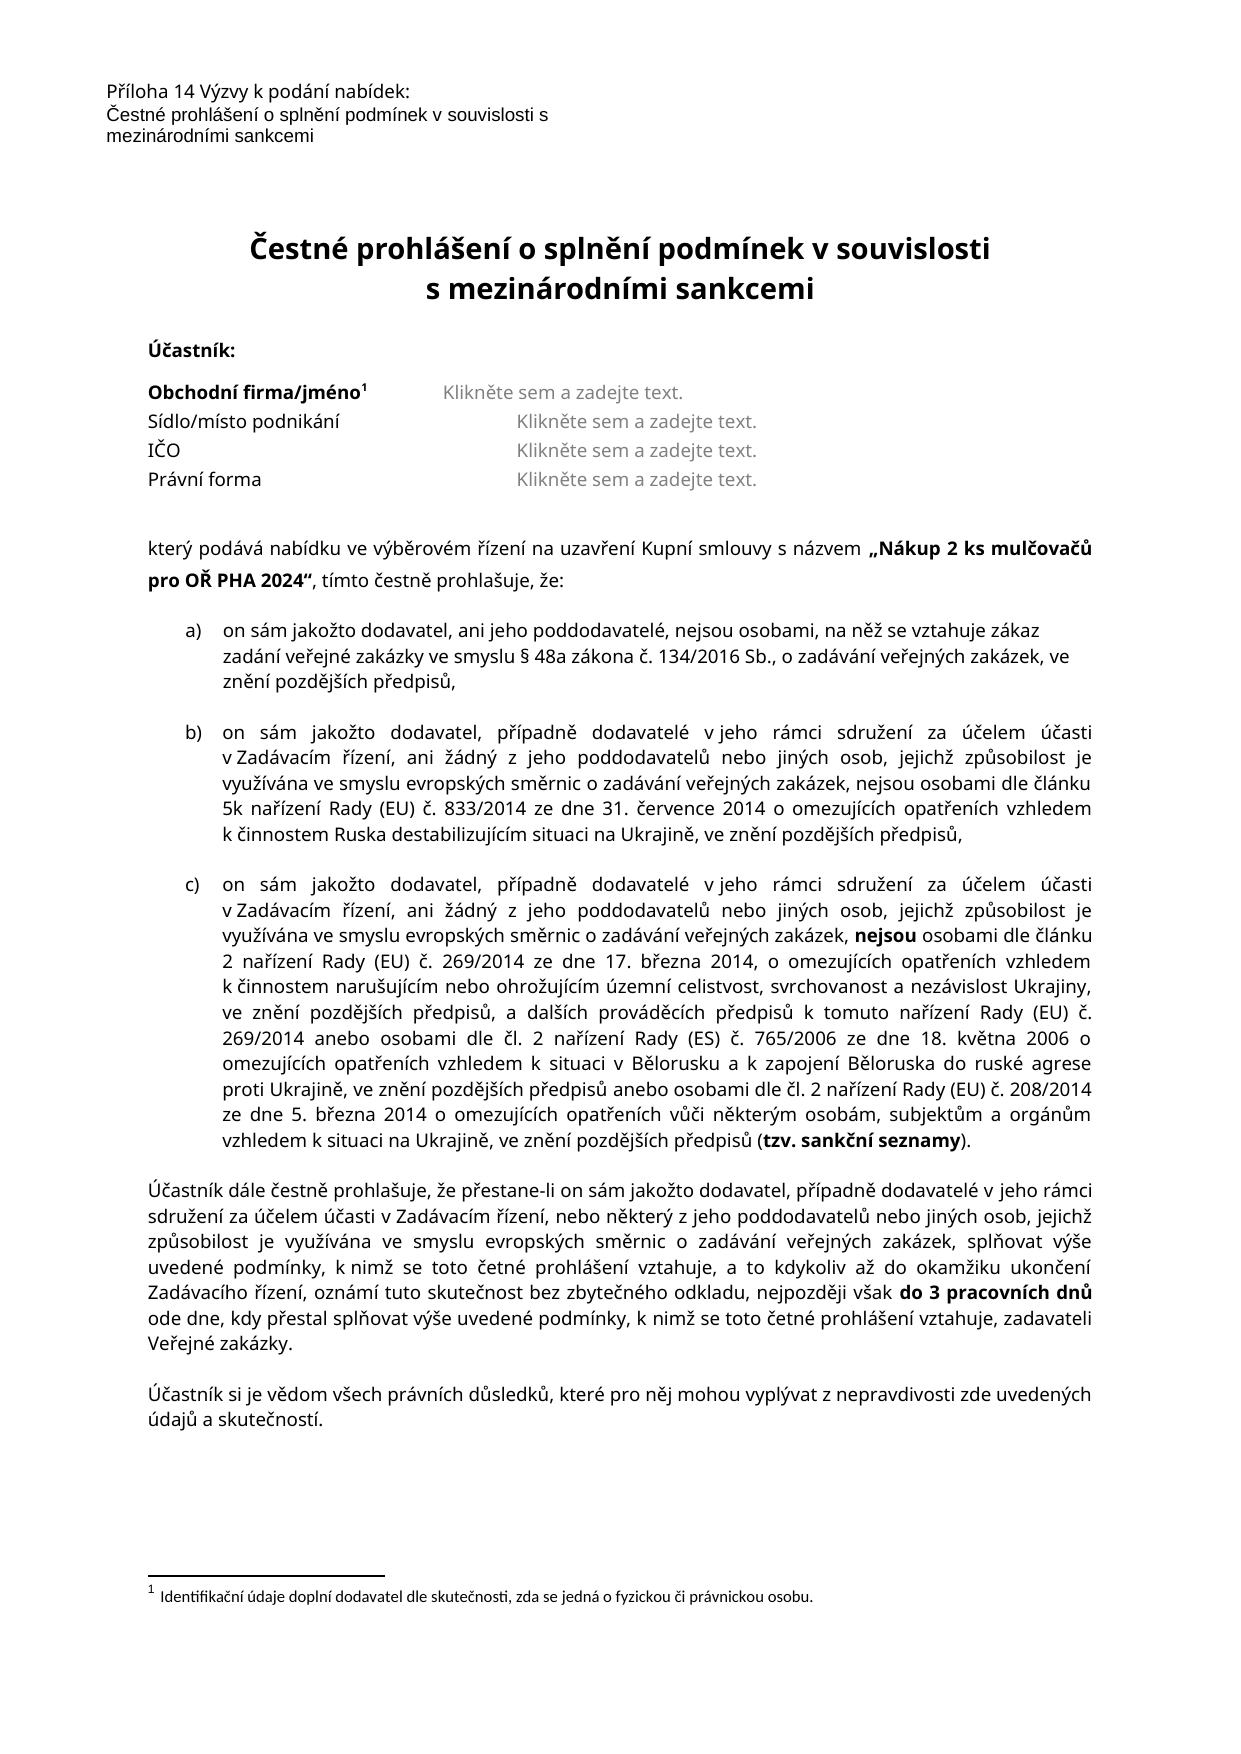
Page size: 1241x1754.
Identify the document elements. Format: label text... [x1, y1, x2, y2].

text Účastník dále čestně prohlašuje, že přestane-li on sám jakožto dodavatel, případně dodavatelé v jeho rámci sdružení za účelem účasti v Zadávacím řízení, nebo některý z jeho poddodavatelů nebo jiných osob, jejichž způsobilost je využívána ve smyslu evropských směrnic o zadávání veřejných zakázek, splňovat výše uvedené podmínky, k nimž se toto četné prohlášení vztahuje, a to kdykoliv až do okamžiku ukončení Zadávacího řízení, oznámí tuto skutečnost bez zbytečného odkladu, nejpozději však do 3 pracovních dnů ode dne, kdy přestal splňovat výše uvedené podmínky, k nimž se toto četné prohlášení vztahuje, zadavateli Veřejné zakázky. [148, 1177, 1093, 1356]
text Účastník si je vědom všech právních důsledků, které pro něj mohou vyplývat z nepravdivosti zde uvedených údajů a skutečností. [148, 1381, 1093, 1432]
text který podává nabídku ve výběrovém řízení na uzavření Kupní smlouvy s názvem „Nákup 2 ks mulčovačů pro OŘ PHA 2024“, tímto čestně prohlašuje, že: [148, 530, 1093, 592]
text Právní forma [148, 463, 1093, 492]
list on sám jakožto dodavatel, ani jeho poddodavatelé, nejsou osobami, na něž se vztahuje zákaz zadání veřejné zakázky ve smyslu § 48a zákona č. 134/2016 Sb., o zadávání veřejných zakázek, ve znění pozdějších předpisů, [185, 617, 1093, 694]
title Čestné prohlášení o splnění podmínek v souvislosti s mezinárodními sankcemi [148, 228, 1093, 308]
text Obchodní firma/jméno [148, 376, 1093, 405]
text IČO [148, 434, 1093, 463]
list on sám jakožto dodavatel, případně dodavatelé v jeho rámci sdružení za účelem účasti v Zadávacím řízení, ani žádný z jeho poddodavatelů nebo jiných osob, jejichž způsobilost je využívána ve smyslu evropských směrnic o zadávání veřejných zakázek, nejsou osobami dle článku 2 nařízení Rady (EU) č. 269/2014 ze dne 17. března 2014, o omezujících opatřeních vzhledem k činnostem narušujícím nebo ohrožujícím územní celistvost, svrchovanost a nezávislost Ukrajiny, ve znění pozdějších předpisů, a dalších prováděcích předpisů k tomuto nařízení Rady (EU) č. 269/2014 anebo osobami dle čl. 2 nařízení Rady (ES) č. 765/2006 ze dne 18. května 2006 o omezujících opatřeních vzhledem k situaci v Bělorusku a k zapojení Běloruska do ruské agrese proti Ukrajině, ve znění pozdějších předpisů anebo osobami dle čl. 2 nařízení Rady (EU) č. 208/2014 ze dne 5. března 2014 o omezujících opatřeních vůči některým osobám, subjektům a orgánům vzhledem k situaci na Ukrajině, ve znění pozdějších předpisů (tzv. sankční seznamy). [185, 872, 1093, 1152]
text Sídlo/místo podnikání [148, 405, 1093, 434]
list on sám jakožto dodavatel, případně dodavatelé v jeho rámci sdružení za účelem účasti v Zadávacím řízení, ani žádný z jeho poddodavatelů nebo jiných osob, jejichž způsobilost je využívána ve smyslu evropských směrnic o zadávání veřejných zakázek, nejsou osobami dle článku 5k nařízení Rady (EU) č. 833/2014 ze dne 31. července 2014 o omezujících opatřeních vzhledem k činnostem Ruska destabilizujícím situaci na Ukrajině, ve znění pozdějších předpisů, [185, 719, 1093, 847]
text Účastník: [148, 333, 1093, 364]
